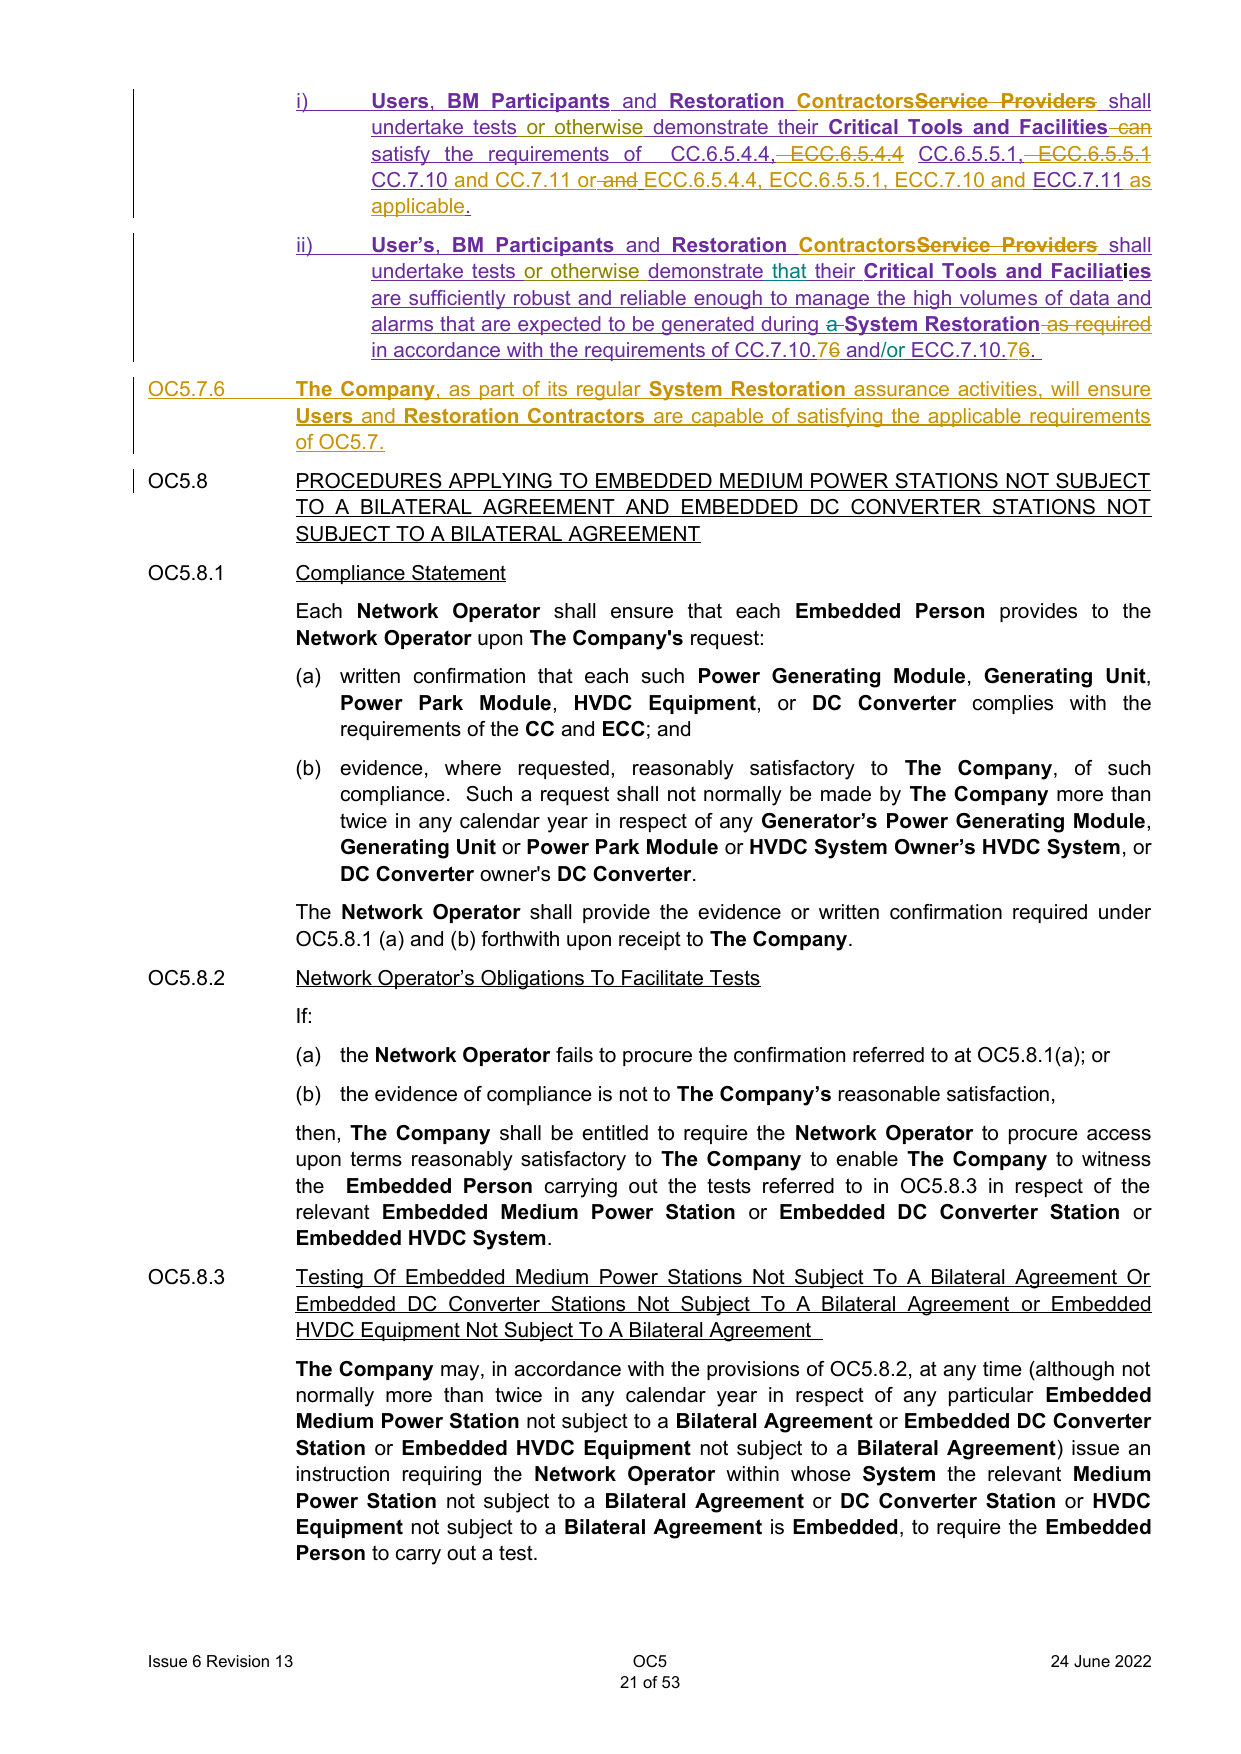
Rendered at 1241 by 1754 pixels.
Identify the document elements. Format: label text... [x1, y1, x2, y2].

text The Company may, in accordance with the provisions of OC5.8.2, at any time (although not normally more than twice in any calendar year in respect of any particular Embedded Medium Power Station not subject to a Bilateral Agreement or Embedded DC Converter Station or Embedded HVDC Equipment not subject to a Bilateral Agreement) issue an instruction requiring the Network Operator within whose System the relevant Medium Power Station not subject to a Bilateral Agreement or DC Converter Station or HVDC Equipment not subject to a Bilateral Agreement is Embedded, to require the Embedded Person to carry out a test. [148, 1357, 1152, 1565]
list i [296, 255, 1152, 362]
text OC5.8.1 Compliance Statement [148, 560, 1152, 584]
text (b) evidence, where requested, reasonably satisfactory to The Company, of such compliance. Such a request shall not normally be made by The Company more than twice in any calendar year in respect of any Generator’s Power Generating Module, Generating Unit or Power Park Module or HVDC System Owner’s HVDC System, or DC Converter owner's DC Converter. [295, 756, 1152, 885]
text OC5.8.3 Testing Of Embedded Medium Power Stations Not Subject To A Bilateral Agreement Or Embedded DC Converter Stations Not Subject To A Bilateral Agreement or Embedded HVDC Equipment Not Subject To A Bilateral Agreement [148, 1265, 1152, 1342]
text The Network Operator shall provide the evidence or written confirmation required under OC5.8.1 (a) and (b) forthwith upon receipt to The Company. [148, 900, 1152, 951]
text (a) the Network Operator fails to procure the confirmation referred to at OC5.8.1(a); or [295, 1043, 1152, 1067]
text then, The Company shall be entitled to require the Network Operator to procure access upon terms reasonably satisfactory to The Company to enable The Company to witness the Embedded Person carrying out the tests referred to in OC5.8.3 in respect of the relevant Embedded Medium Power Station or Embedded DC Converter Station or Embedded HVDC System. [148, 1121, 1152, 1250]
text OC5.8.2 Network Operator’s Obligations To Facilitate Tests [148, 965, 1152, 989]
text (b) the evidence of compliance is not to The Company’s reasonable satisfaction, [295, 1082, 1152, 1106]
text (a) written confirmation that each such Power Generating Module, Generating Unit, Power Park Module, HVDC Equipment, or DC Converter complies with the requirements of the CC and ECC; and [295, 664, 1152, 741]
list i [296, 233, 1152, 254]
text Each Network Operator shall ensure that each Embedded Person provides to the Network Operator upon The Company's request: [148, 599, 1152, 649]
text If: [148, 1004, 1152, 1028]
text OC5.8 PROCEDURES APPLYING TO EMBEDDED MEDIUM POWER STATIONS NOT SUBJECT TO A BILATERAL AGREEMENT AND EMBEDDED DC CONVERTER STATIONS NOT SUBJECT TO A BILATERAL AGREEMENT [148, 469, 1152, 545]
